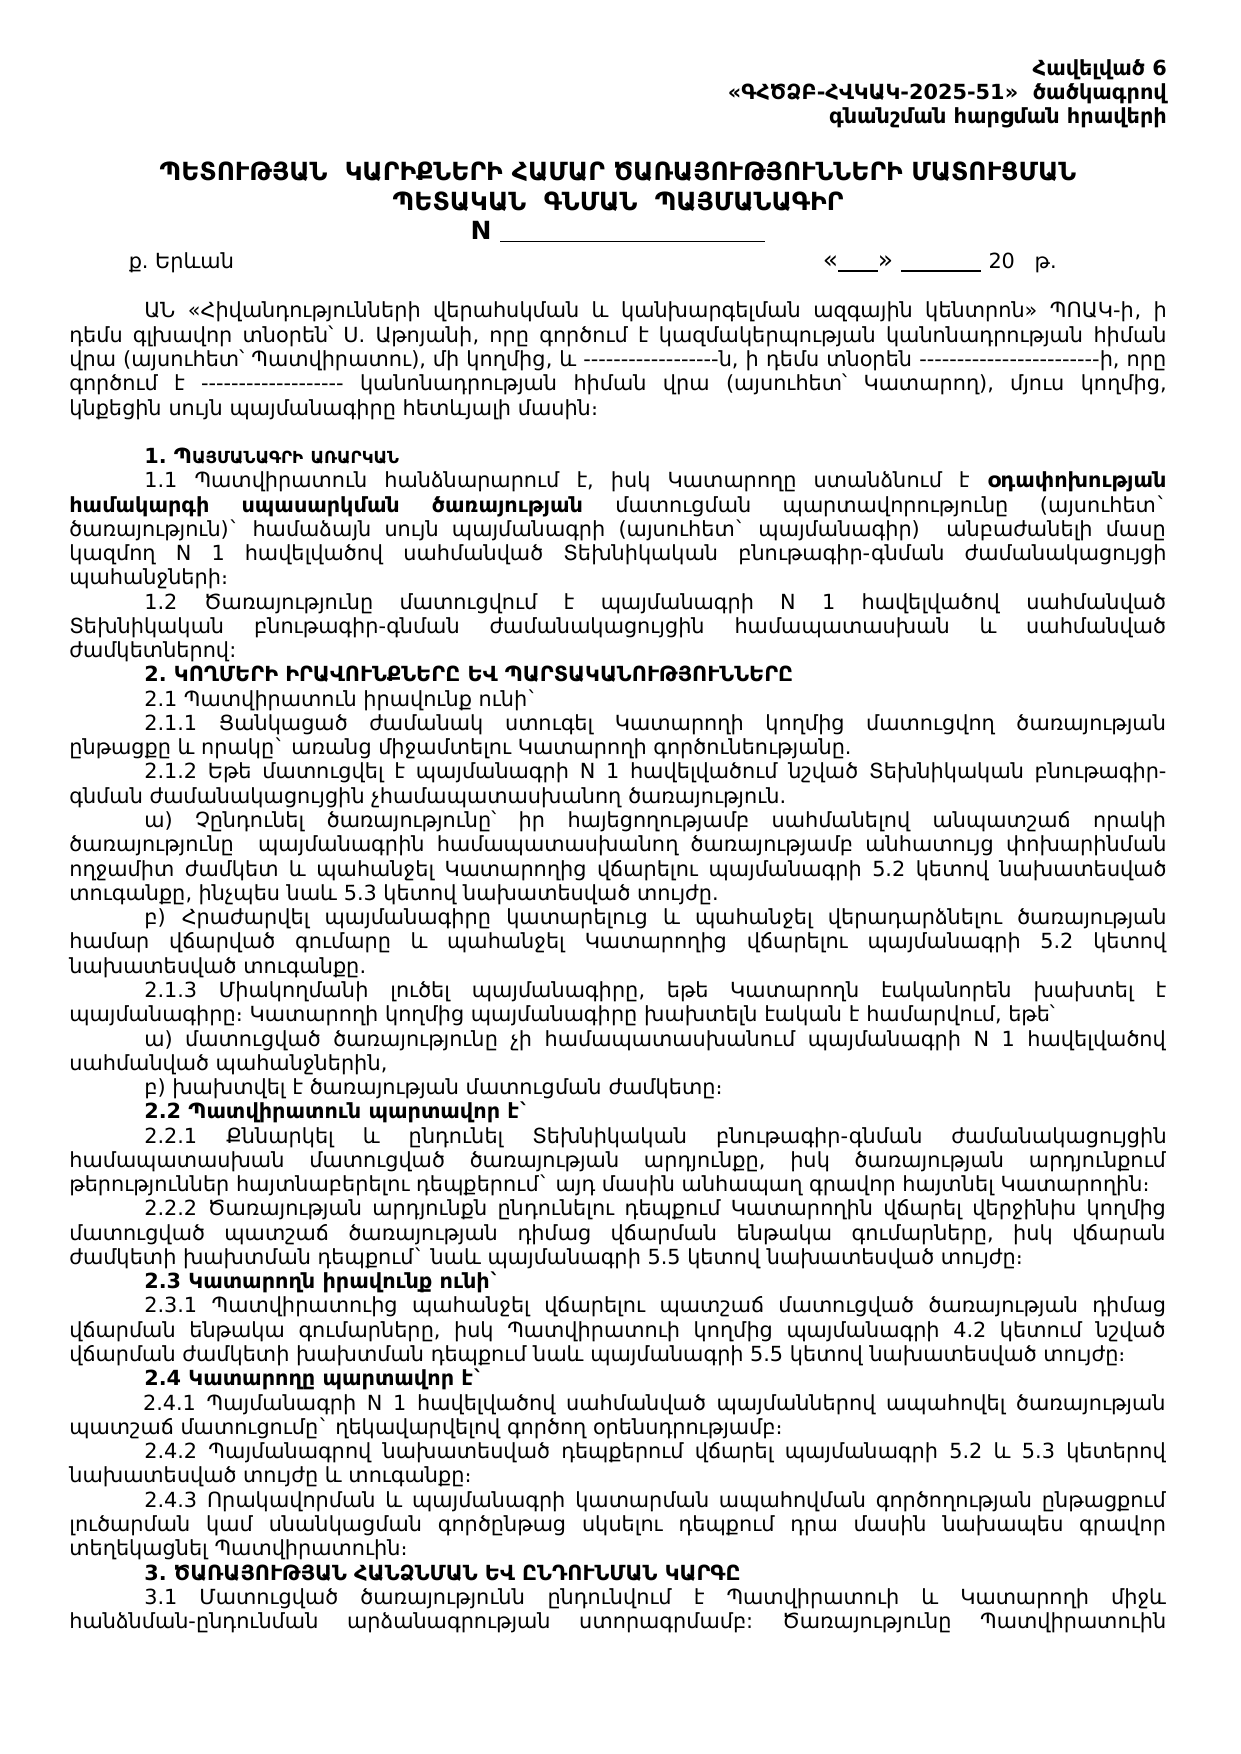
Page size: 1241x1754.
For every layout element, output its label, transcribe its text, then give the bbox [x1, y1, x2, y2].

text 1.2 Ծառայությունը մատուցվում է պայմանագրի N 1 հավելվածով սահմանված Տեխնիկական բնութագիր-գնման ժամանակացույցին համապատասխան և սահմանված ժամկետներով: [69, 590, 1167, 662]
text 2.1 Պատվիրատուն իրավունք ունի` [69, 687, 1167, 711]
text բ) խախտվել է ծառայության մատուցման ժամկետը։ [69, 1075, 1167, 1099]
text 2.3 Կատարողն իրավունք ունի` [69, 1269, 1167, 1293]
text բ) Հրաժարվել պայմանագիրը կատարելուց և պահանջել վերադարձնելու ծառայության համար վճարված գումարը և պահանջել Կատարողից վճարելու պայմանագրի 5.2 կետով նախատեսված տուգանքը. [69, 905, 1167, 978]
text 3. ԾԱՌԱՅՈՒԹՅԱՆ ՀԱՆՁՆՄԱՆ ԵՎ ԸՆԴՈՒՆՄԱՆ ԿԱՐԳԸ [69, 1561, 1167, 1585]
text Հավելված 6 [69, 56, 1167, 80]
text 2.4.3 Որակավորման և պայմանագրի կատարման ապահովման գործողության ընթացքում լուծարման կամ սնանկացման գործընթաց սկսելու դեպքում դրա մասին նախապես գրավոր տեղեկացնել Պատվիրատուին։ [69, 1488, 1167, 1561]
text 1. Պայմանագրի առարկան [69, 444, 1167, 468]
text 2.1.2 Եթե մատուցվել է պայմանագրի N 1 հավելվածում նշված Տեխնիկական բնութագիր-գնման ժամանակացույցին չհամապատասխանող ծառայություն. [69, 759, 1167, 808]
text 1.1 Պատվիրատուն հանձնարարում է, իսկ Կատարողը ստանձնում է օդափոխության համակարգի սպասարկման ծառայության մատուցման պարտավորությունը (այսուհետ` ծառայություն)` համաձայն սույն պայմանագրի (այսուհետ` պայմանագիր) անբաժանելի մասը կազմող N 1 հավելվածով սահմանված Տեխնիկական բնութագիր-գնման ժամանակացույցի պահանջների։ [69, 468, 1167, 590]
text N [54, 216, 1167, 245]
text ՊԵՏԱԿԱՆ ԳՆՄԱՆ ՊԱՅՄԱՆԱԳԻՐ [54, 187, 1167, 216]
text ա) Չընդունել ծառայությունը՝ իր հայեցողությամբ սահմանելով անպատշաճ որակի ծառայությունը պայմանագրին համապատասխանող ծառայությամբ անհատույց փոխարինման ողջամիտ ժամկետ և պահանջել Կատարողից վճարելու պայմանագրի 5.2 կետով նախատեսված տուգանքը, ինչպես նաև 5.3 կետով նախատեսված տույժը. [69, 808, 1167, 905]
text ա) մատուցված ծառայությունը չի համապատասխանում պայմանագրի N 1 հավելվածով սահմանված պահանջներին, [69, 1027, 1167, 1075]
text 2. ԿՈՂՄԵՐԻ ԻՐԱՎՈՒՆՔՆԵՐԸ ԵՎ ՊԱՐՏԱԿԱՆՈՒԹՅՈՒՆՆԵՐԸ [69, 662, 1167, 687]
text ք. Երևան « » 20 թ. [69, 245, 1167, 274]
text ՊԵՏՈՒԹՅԱՆ ԿԱՐԻՔՆԵՐԻ ՀԱՄԱՐ ԾԱՌԱՅՈՒԹՅՈՒՆՆԵՐԻ ՄԱՏՈՒՑՄԱՆ [54, 157, 1167, 187]
text «ԳՀԾՁԲ-ՀՎԿԱԿ-2025-51» ծածկագրով [69, 80, 1167, 104]
text 2.2.1 Քննարկել և ընդունել Տեխնիկական բնութագիր-գնման ժամանակացույցին համապատասխան մատուցված ծառայության արդյունքը, իսկ ծառայության արդյունքում թերություններ հայտնաբերելու դեպքերում` այդ մասին անհապաղ գրավոր հայտնել Կատարողին։ [69, 1124, 1167, 1196]
text ԱՆ «Հիվանդությունների վերահսկման և կանխարգելման ազգային կենտրոն» ՊՈԱԿ-ի, ի դեմս գլխավոր տնօրեն՝ Ս. Աթոյանի, որը գործում է կազմակերպության կանոնադրության հիման վրա (այսուհետ՝ Պատվիրատու), մի կողմից, և ------------------ն, ի դեմս տնօրեն ------------------------ի, որը գործում է ------------------- կանոնադրության հիման վրա (այսուհետ՝ Կատարող), մյուս կողմից, կնքեցին սույն պայմանագիրը հետևյալի մասին։ [69, 298, 1167, 420]
text 2.2.2 Ծառայության արդյունքն ընդունելու դեպքում Կատարողին վճարել վերջինիս կողմից մատուցված պատշաճ ծառայության դիմաց վճարման ենթակա գումարները, իսկ վճարան ժամկետի խախտման դեպքում` նաև պայմանագրի 5.5 կետով նախատեսված տույժը։ [69, 1196, 1167, 1269]
text 2.2 Պատվիրատուն պարտավոր է` [69, 1099, 1167, 1124]
text 2.1.1 Ցանկացած ժամանակ ստուգել Կատարողի կողմից մատուցվող ծառայության ընթացքը և որակը` առանց միջամտելու Կատարողի գործունեությանը. [69, 711, 1167, 759]
text 2.4.1 Պայմանագրի N 1 հավելվածով սահմանված պայմաններով ապահովել ծառայության պատշաճ մատուցումը` ղեկավարվելով գործող օրենսդրությամբ։ [69, 1391, 1167, 1439]
text 2.4 Կատարողը պարտավոր է` [69, 1366, 1167, 1391]
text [69, 1585, 1167, 1633]
text գնանշման հարցման հրավերի [69, 104, 1167, 128]
text 2.1.3 Միակողմանի լուծել պայմանագիրը, եթե Կատարողն էականորեն խախտել է պայմանագիրը։ Կատարողի կողմից պայմանագիրը խախտելն էական է համարվում, եթե՝ [69, 978, 1167, 1027]
text 2.4.2 Պայմանագրով նախատեսված դեպքերում վճարել պայմանագրի 5.2 և 5.3 կետերով նախատեսված տույժը և տուգանքը։ [69, 1439, 1167, 1488]
text 2.3.1 Պատվիրատուից պահանջել վճարելու պատշաճ մատուցված ծառայության դիմաց վճարման ենթակա գումարները, իսկ Պատվիրատուի կողմից պայմանագրի 4.2 կետում նշված վճարման ժամկետի խախտման դեպքում նաև պայմանագրի 5.5 կետով նախատեսված տույժը։ [69, 1293, 1167, 1366]
